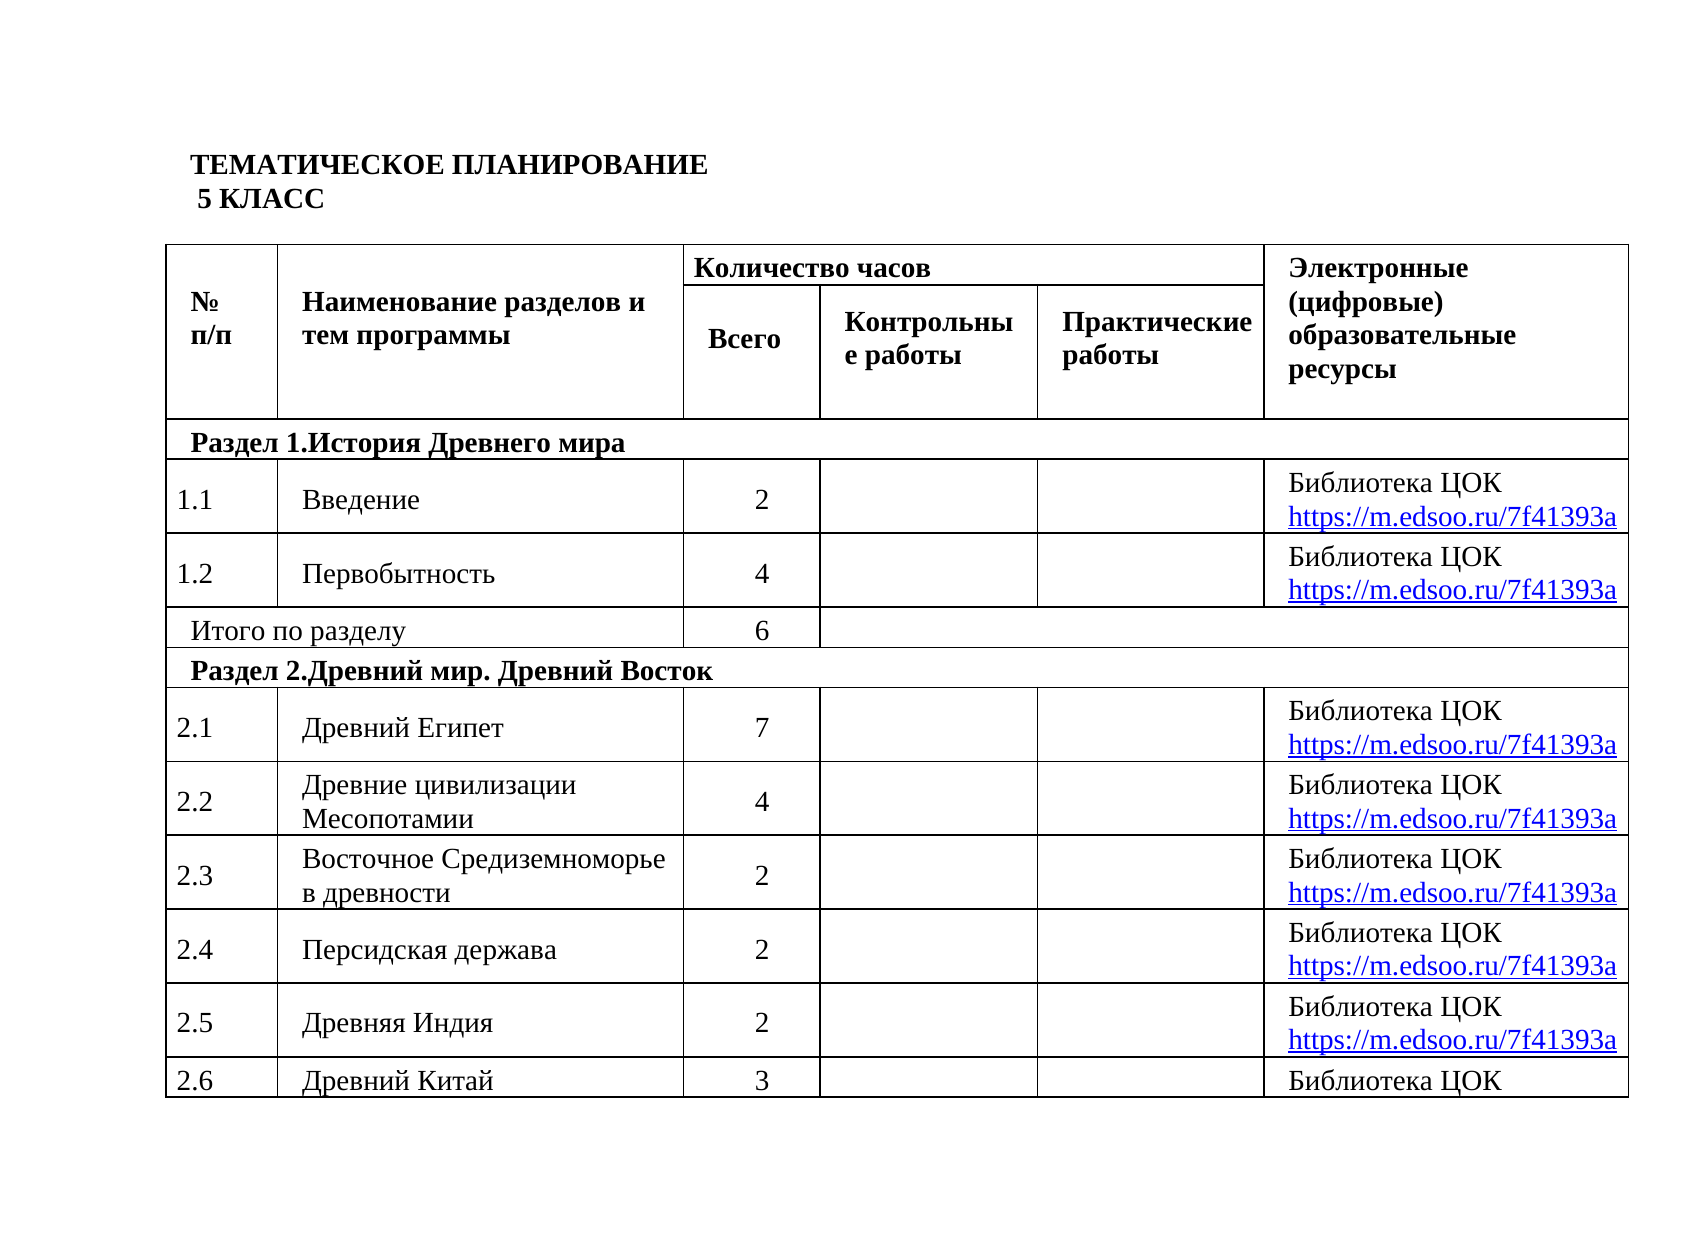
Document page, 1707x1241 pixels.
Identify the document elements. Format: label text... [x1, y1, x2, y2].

table_header Количество часов [684, 245, 1263, 284]
table_cell Библиотека ЦОК https://m.edsoo.ru/7f41393a [1265, 762, 1628, 834]
table_cell 1.1 [167, 460, 277, 532]
table_cell [821, 836, 1037, 908]
table_cell Контрольные работы [821, 286, 1037, 418]
table_cell 2 [684, 910, 819, 982]
table_cell 6 [684, 608, 819, 646]
table_cell 2.3 [167, 836, 277, 908]
table_cell 1.2 [167, 534, 277, 606]
table_cell 2.1 [167, 688, 277, 761]
table_cell Раздел 1.История Древнего мира [167, 420, 1628, 458]
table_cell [1265, 1058, 1628, 1096]
table_cell 4 [684, 762, 819, 834]
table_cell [1265, 910, 1628, 982]
table_cell Древняя Индия [278, 984, 683, 1056]
table_header Электронные (цифровые) образовательные ресурсы [1265, 245, 1628, 418]
table_cell 4 [684, 534, 819, 606]
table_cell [1265, 984, 1628, 1056]
table_cell [821, 762, 1037, 834]
table_header № п/п [167, 245, 277, 418]
table_cell [821, 688, 1037, 761]
table_cell Библиотека ЦОК https://m.edsoo.ru/7f41393a [1265, 836, 1628, 908]
table_cell Древний Китай [278, 1058, 683, 1096]
table_cell Древние цивилизации Месопотамии [278, 762, 683, 834]
table_cell Персидская держава [278, 910, 683, 982]
table_cell Библиотека ЦОК https://m.edsoo.ru/7f41393a [1265, 688, 1628, 761]
table_cell 2.5 [167, 984, 277, 1056]
table_cell Итого по разделу [167, 608, 683, 646]
table_cell Раздел 2.Древний мир. Древний Восток [167, 648, 1628, 687]
table_cell [1038, 688, 1263, 761]
table_cell Введение [278, 460, 683, 532]
table_cell [1038, 910, 1263, 982]
table_cell [1038, 460, 1263, 532]
table_cell [821, 608, 1628, 646]
table_cell [1038, 836, 1263, 908]
table_cell 2 [684, 460, 819, 532]
table_cell [1038, 1058, 1263, 1096]
table_cell [821, 534, 1037, 606]
table_cell Всего [684, 286, 819, 418]
table_header Наименование разделов и тем программы [278, 245, 683, 418]
table_cell [821, 1058, 1037, 1096]
table_cell 2.6 [167, 1058, 277, 1096]
table_cell Первобытность [278, 534, 683, 606]
table_cell Древний Египет [278, 688, 683, 761]
table_cell [821, 984, 1037, 1056]
table_cell [1038, 534, 1263, 606]
table_cell Восточное Средиземноморье в древности [278, 836, 683, 908]
table_cell 7 [684, 688, 819, 761]
table_cell [1038, 984, 1263, 1056]
table_cell 3 [684, 1058, 819, 1096]
table_cell 2.4 [167, 910, 277, 982]
text ТЕМАТИЧЕСКОЕ ПЛАНИРОВАНИЕ [190, 147, 1618, 181]
table_cell [821, 910, 1037, 982]
table_cell 2 [684, 984, 819, 1056]
table_cell Практические работы [1038, 286, 1263, 418]
table_cell [821, 460, 1037, 532]
text 5 КЛАСС [190, 181, 1618, 214]
table_cell 2 [684, 836, 819, 908]
table_cell Библиотека ЦОК https://m.edsoo.ru/7f41393a [1265, 534, 1628, 606]
table_cell Библиотека ЦОК https://m.edsoo.ru/7f41393a [1265, 460, 1628, 532]
table_cell 2.2 [167, 762, 277, 834]
table_cell [1038, 762, 1263, 834]
